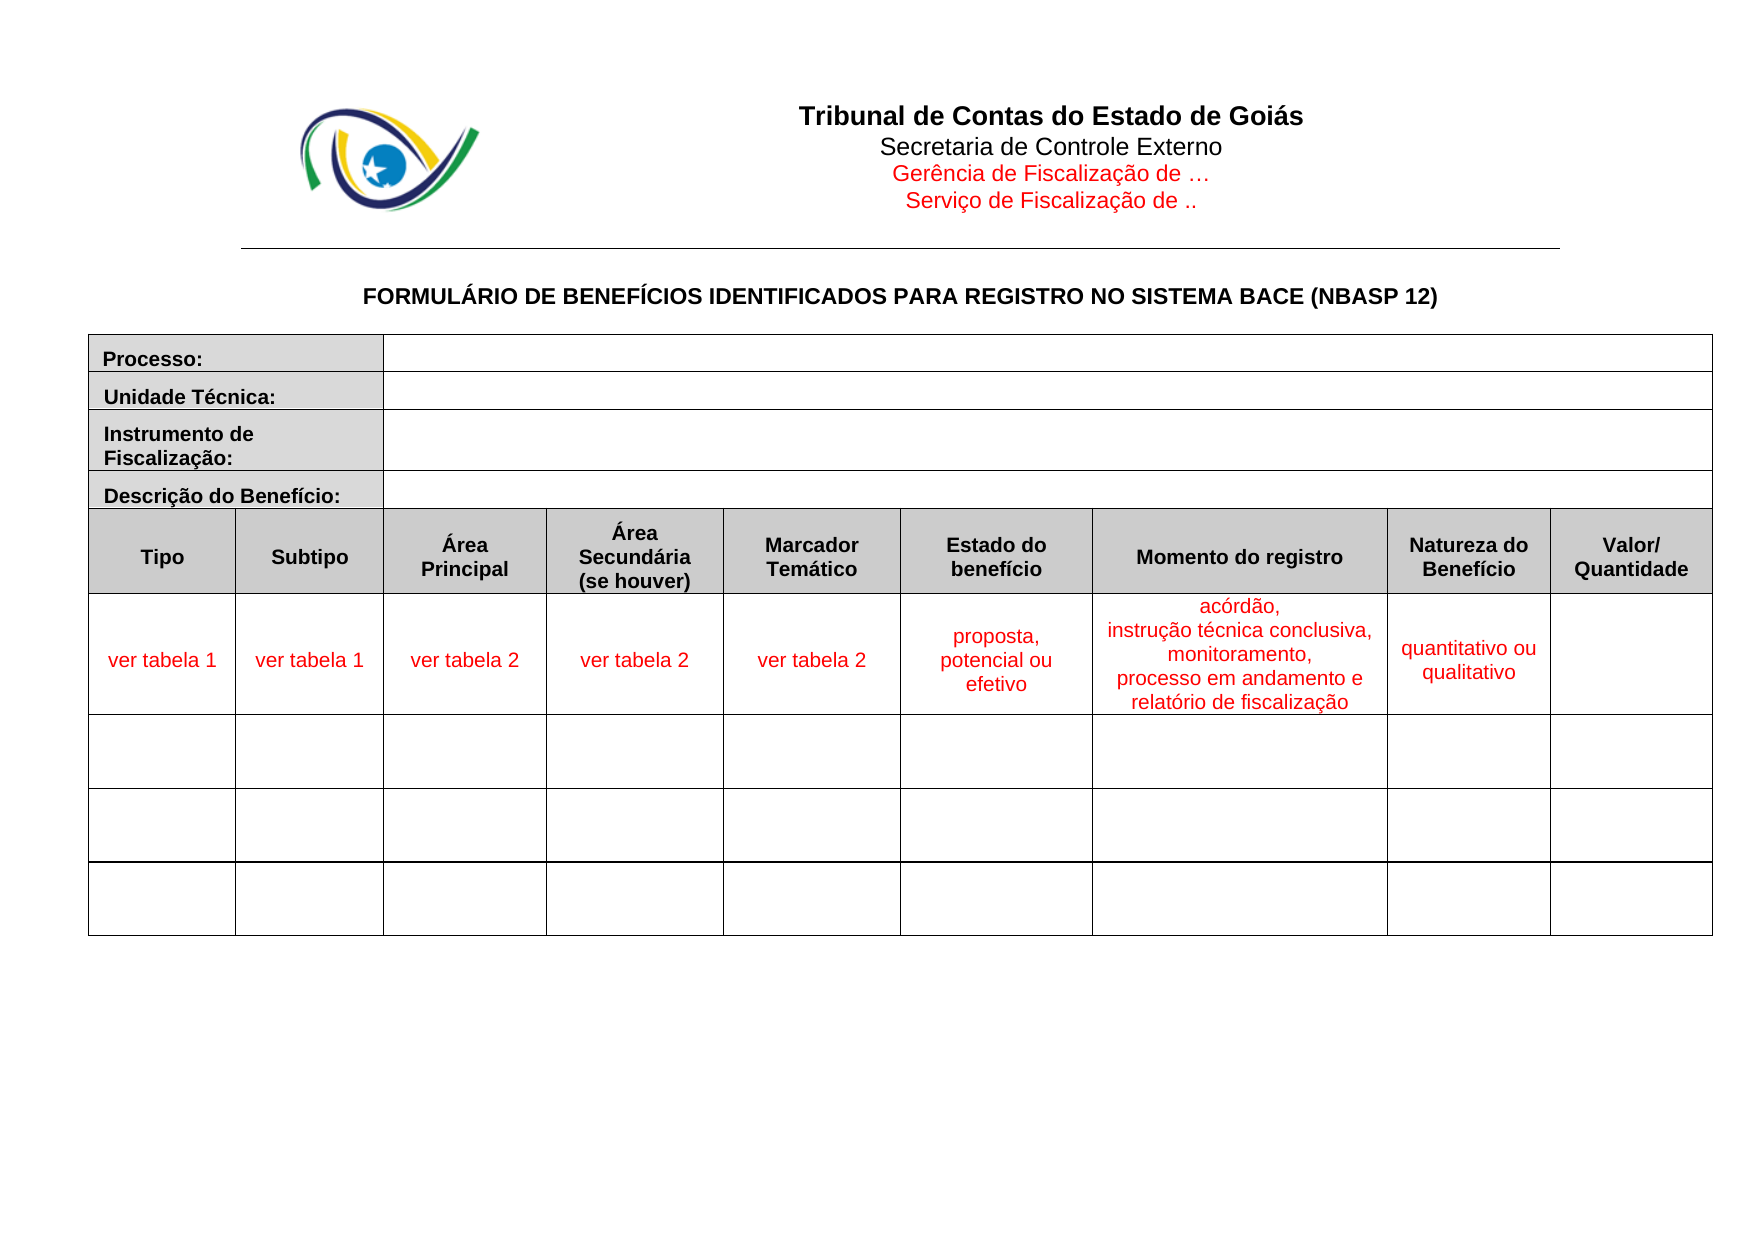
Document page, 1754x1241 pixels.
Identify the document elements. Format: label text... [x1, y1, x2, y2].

table_cell [547, 789, 723, 861]
table_cell [724, 789, 900, 861]
table_cell [236, 789, 383, 861]
table_cell Instrumento de Fiscalização: [89, 410, 383, 470]
table_cell [89, 863, 235, 935]
table_cell ver tabela 1 [89, 594, 235, 714]
table_cell [89, 789, 235, 861]
table_cell [547, 863, 723, 935]
table_cell [1388, 863, 1550, 935]
table_cell acórdão, instrução técnica conclusiva, monitoramento, processo em andamento e relatório de fiscalização [1093, 594, 1387, 714]
table_cell [1093, 863, 1387, 935]
table_cell [236, 715, 383, 787]
table_header [384, 335, 1712, 371]
table_cell Área Principal [384, 509, 546, 593]
table_cell [1551, 789, 1712, 861]
text FORMULÁRIO DE BENEFÍCIOS IDENTIFICADOS PARA REGISTRO NO SISTEMA BACE (NBASP 12) [177, 283, 1624, 309]
table_cell [724, 715, 900, 787]
table_cell Momento do registro [1093, 509, 1387, 593]
table_cell Estado do benefício [901, 509, 1092, 593]
table_cell Marcador Temático [724, 509, 900, 593]
table_cell [1388, 789, 1550, 861]
table_cell [384, 372, 1712, 408]
table_cell [384, 789, 546, 861]
table_cell Área Secundária (se houver) [547, 509, 723, 593]
table_cell Tipo [89, 509, 235, 593]
table_cell [89, 715, 235, 787]
table_cell [1093, 789, 1387, 861]
table_cell Unidade Técnica: [89, 372, 383, 408]
table_cell [1093, 715, 1387, 787]
table_cell [901, 715, 1092, 787]
table_cell [724, 863, 900, 935]
table_cell proposta, potencial ou efetivo [901, 594, 1092, 714]
table_cell [384, 410, 1712, 470]
picture [293, 101, 485, 219]
table_cell Valor/ Quantidade [1551, 509, 1712, 593]
table_cell [1551, 715, 1712, 787]
table_cell Descrição do Benefício: [89, 471, 383, 507]
table_cell ver tabela 2 [724, 594, 900, 714]
table_cell [384, 715, 546, 787]
table_cell [547, 715, 723, 787]
table_header Processo: [89, 335, 383, 371]
table_cell [1551, 863, 1712, 935]
table_cell [384, 863, 546, 935]
table_cell quantitativo ou qualitativo [1388, 594, 1550, 714]
table_cell ver tabela 1 [236, 594, 383, 714]
table_cell Natureza do Benefício [1388, 509, 1550, 593]
table_cell ver tabela 2 [384, 594, 546, 714]
table_cell [1551, 594, 1712, 714]
table_cell [384, 471, 1712, 507]
table_cell ver tabela 2 [547, 594, 723, 714]
table_cell Subtipo [236, 509, 383, 593]
table_cell [1388, 715, 1550, 787]
table_cell [901, 863, 1092, 935]
table_cell [901, 789, 1092, 861]
table_cell [236, 863, 383, 935]
